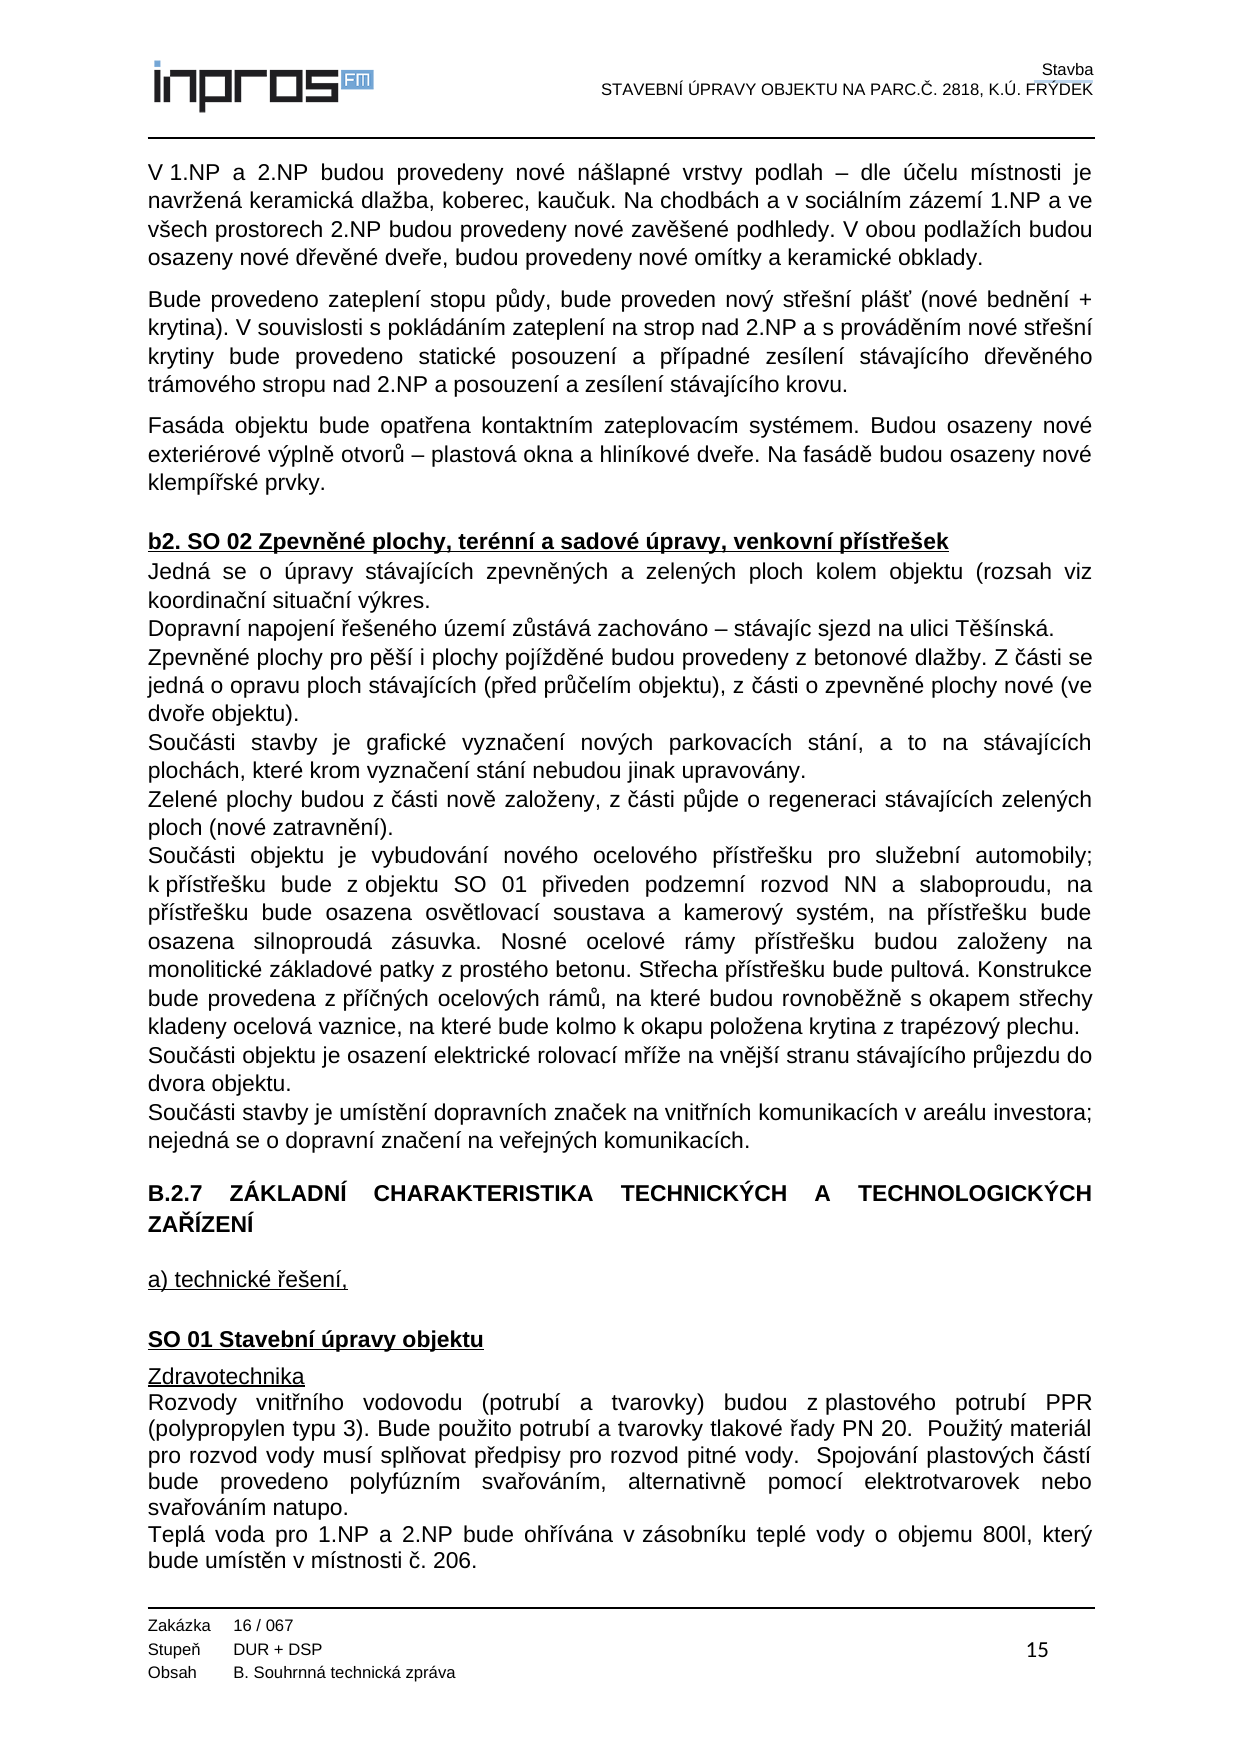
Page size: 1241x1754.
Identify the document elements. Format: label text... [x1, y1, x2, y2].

text Dopravní napojení řešeného území zůstává zachováno – stávajíc sjezd na ulici Těšínská. [148, 615, 1093, 641]
text Zpevněné plochy pro pěší i plochy pojížděné budou provedeny z betonové dlažby. Z části se jedná o opravu ploch stávajících (před průčelím objektu), z části o zpevněné plochy nové (ve dvoře objektu). [148, 643, 1093, 727]
text Bude provedeno zateplení stopu půdy, bude proveden nový střešní plášť (nové bednění + krytina). V souvislosti s pokládáním zateplení na strop nad 2.NP a s prováděním nové střešní krytiny bude provedeno statické posouzení a případné zesílení stávajícího dřevěného trámového stropu nad 2.NP a posouzení a zesílení stávajícího krovu. [148, 286, 1093, 397]
text Teplá voda pro 1.NP a 2.NP bude ohřívána v zásobníku teplé vody o objemu 800l, který bude umístěn v místnosti č. 206. [148, 1521, 1093, 1573]
text Jedná se o úpravy stávajících zpevněných a zelených ploch kolem objektu (rozsah viz koordinační situační výkres. [148, 558, 1093, 613]
subtitle a) technické řešení, [148, 1266, 1093, 1292]
text Zelené plochy budou z části nově založeny, z části půjde o regeneraci stávajících zelených ploch (nové zatravnění). [148, 786, 1093, 840]
subtitle B.2.7 Základní charakteristika technických a technologických zařízení [148, 1180, 1093, 1237]
text Zdravotechnika [148, 1363, 1093, 1389]
text b2. SO 02 Zpevněné plochy, terénní a sadové úpravy, venkovní přístřešek [148, 528, 1093, 554]
text SO 01 Stavební úpravy objektu [148, 1326, 1093, 1352]
text Součásti stavby je grafické vyznačení nových parkovacích stání, a to na stávajících plochách, které krom vyznačení stání nebudou jinak upravovány. [148, 729, 1093, 783]
text V 1.NP a 2.NP budou provedeny nové nášlapné vrstvy podlah – dle účelu místnosti je navržená keramická dlažba, koberec, kaučuk. Na chodbách a v sociálním zázemí 1.NP a ve všech prostorech 2.NP budou provedeny nové zavěšené podhledy. V obou podlažích budou osazeny nové dřevěné dveře, budou provedeny nové omítky a keramické obklady. [148, 159, 1093, 271]
text Součásti objektu je osazení elektrické rolovací mříže na vnější stranu stávajícího průjezdu do dvora objektu. [148, 1042, 1093, 1096]
picture [143, 58, 383, 114]
text Rozvody vnitřního vodovodu (potrubí a tvarovky) budou z plastového potrubí PPR (polypropylen typu 3). Bude použito potrubí a tvarovky tlakové řady PN 20. Použitý materiál pro rozvod vody musí splňovat předpisy pro rozvod pitné vody. Spojování plastových částí bude provedeno polyfúzním svařováním, alternativně pomocí elektrotvarovek nebo svařováním natupo. [148, 1389, 1093, 1521]
text Součásti stavby je umístění dopravních značek na vnitřních komunikacích v areálu investora; nejedná se o dopravní značení na veřejných komunikacích. [148, 1098, 1093, 1153]
text Součásti objektu je vybudování nového ocelového přístřešku pro služební automobily; k přístřešku bude z objektu SO 01 přiveden podzemní rozvod NN a slaboproudu, na přístřešku bude osazena osvětlovací soustava a kamerový systém, na přístřešku bude osazena silnoproudá zásuvka. Nosné ocelové rámy přístřešku budou založeny na monolitické základové patky z prostého betonu. Střecha přístřešku bude pultová. Konstrukce bude provedena z příčných ocelových rámů, na které budou rovnoběžně s okapem střechy kladeny ocelová vaznice, na které bude kolmo k okapu položena krytina z trapézový plechu. [148, 842, 1093, 1039]
text Fasáda objektu bude opatřena kontaktním zateplovacím systémem. Budou osazeny nové exteriérové výplně otvorů – plastová okna a hliníkové dveře. Na fasádě budou osazeny nové klempířské prvky. [148, 412, 1093, 496]
